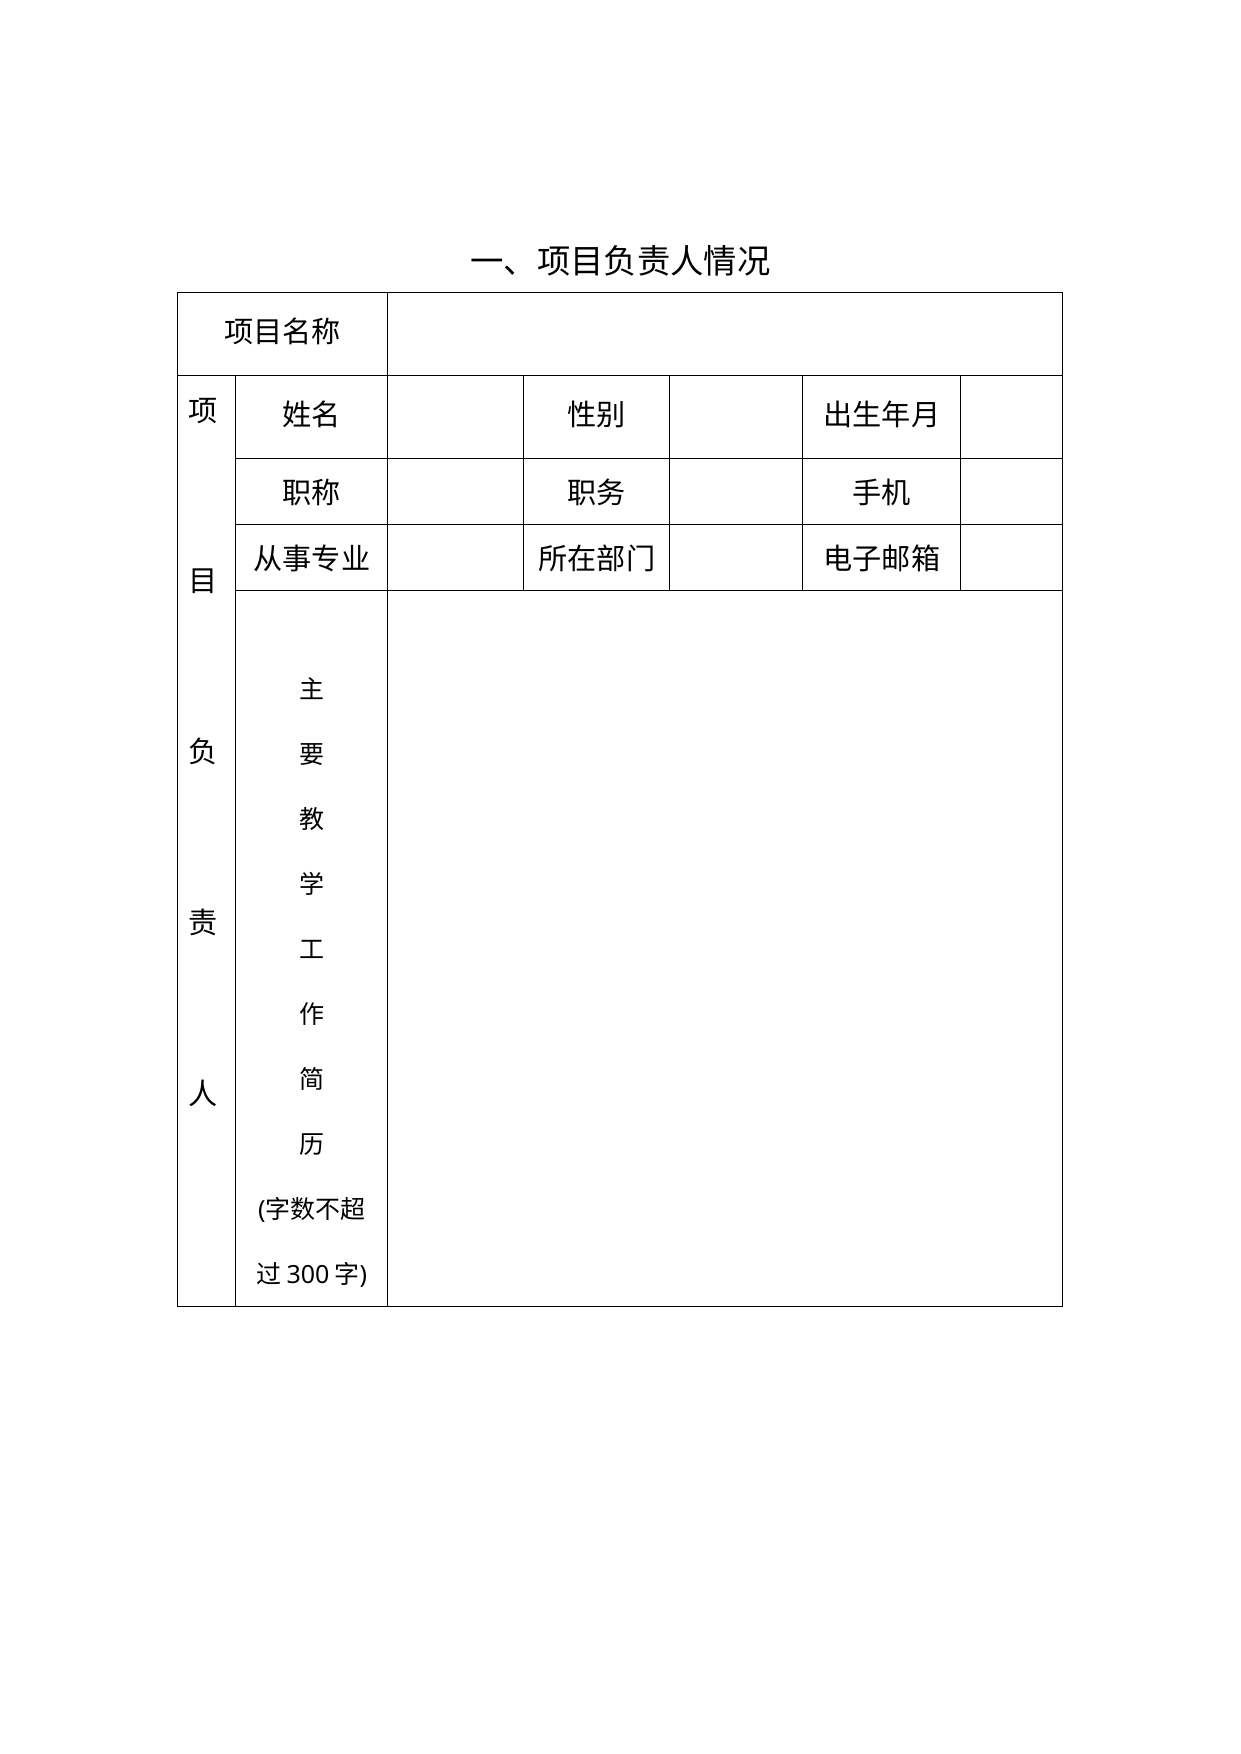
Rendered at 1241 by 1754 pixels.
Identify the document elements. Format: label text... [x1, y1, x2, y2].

table_cell 职称 [236, 459, 387, 523]
table_cell 从事专业 [236, 525, 387, 589]
table_cell 姓名 [236, 376, 387, 457]
table_cell [961, 459, 1062, 523]
table_cell 项 目 负 责 人 [178, 376, 235, 1306]
table_cell 职务 [524, 459, 669, 523]
table_header 项目名称 [178, 293, 387, 375]
table_cell [670, 376, 802, 457]
table_cell [388, 376, 523, 457]
table_cell [961, 525, 1062, 589]
table_cell [670, 525, 802, 589]
table_cell 主 要 教 学 工 作 简 历 (字数不超过300字) [236, 591, 387, 1306]
table_cell 性别 [524, 376, 669, 457]
table_cell 出生年月 [803, 376, 960, 457]
table_cell 手机 [803, 459, 960, 523]
table_cell [388, 459, 523, 523]
table_cell [670, 459, 802, 523]
table_cell [961, 376, 1062, 457]
text 一、项目负责人情况 [187, 227, 1053, 292]
table_cell [388, 525, 523, 589]
table_header [388, 293, 1062, 375]
table_cell 所在部门 [524, 525, 669, 589]
table_cell 电子邮箱 [803, 525, 960, 589]
table_cell [388, 591, 1062, 1306]
